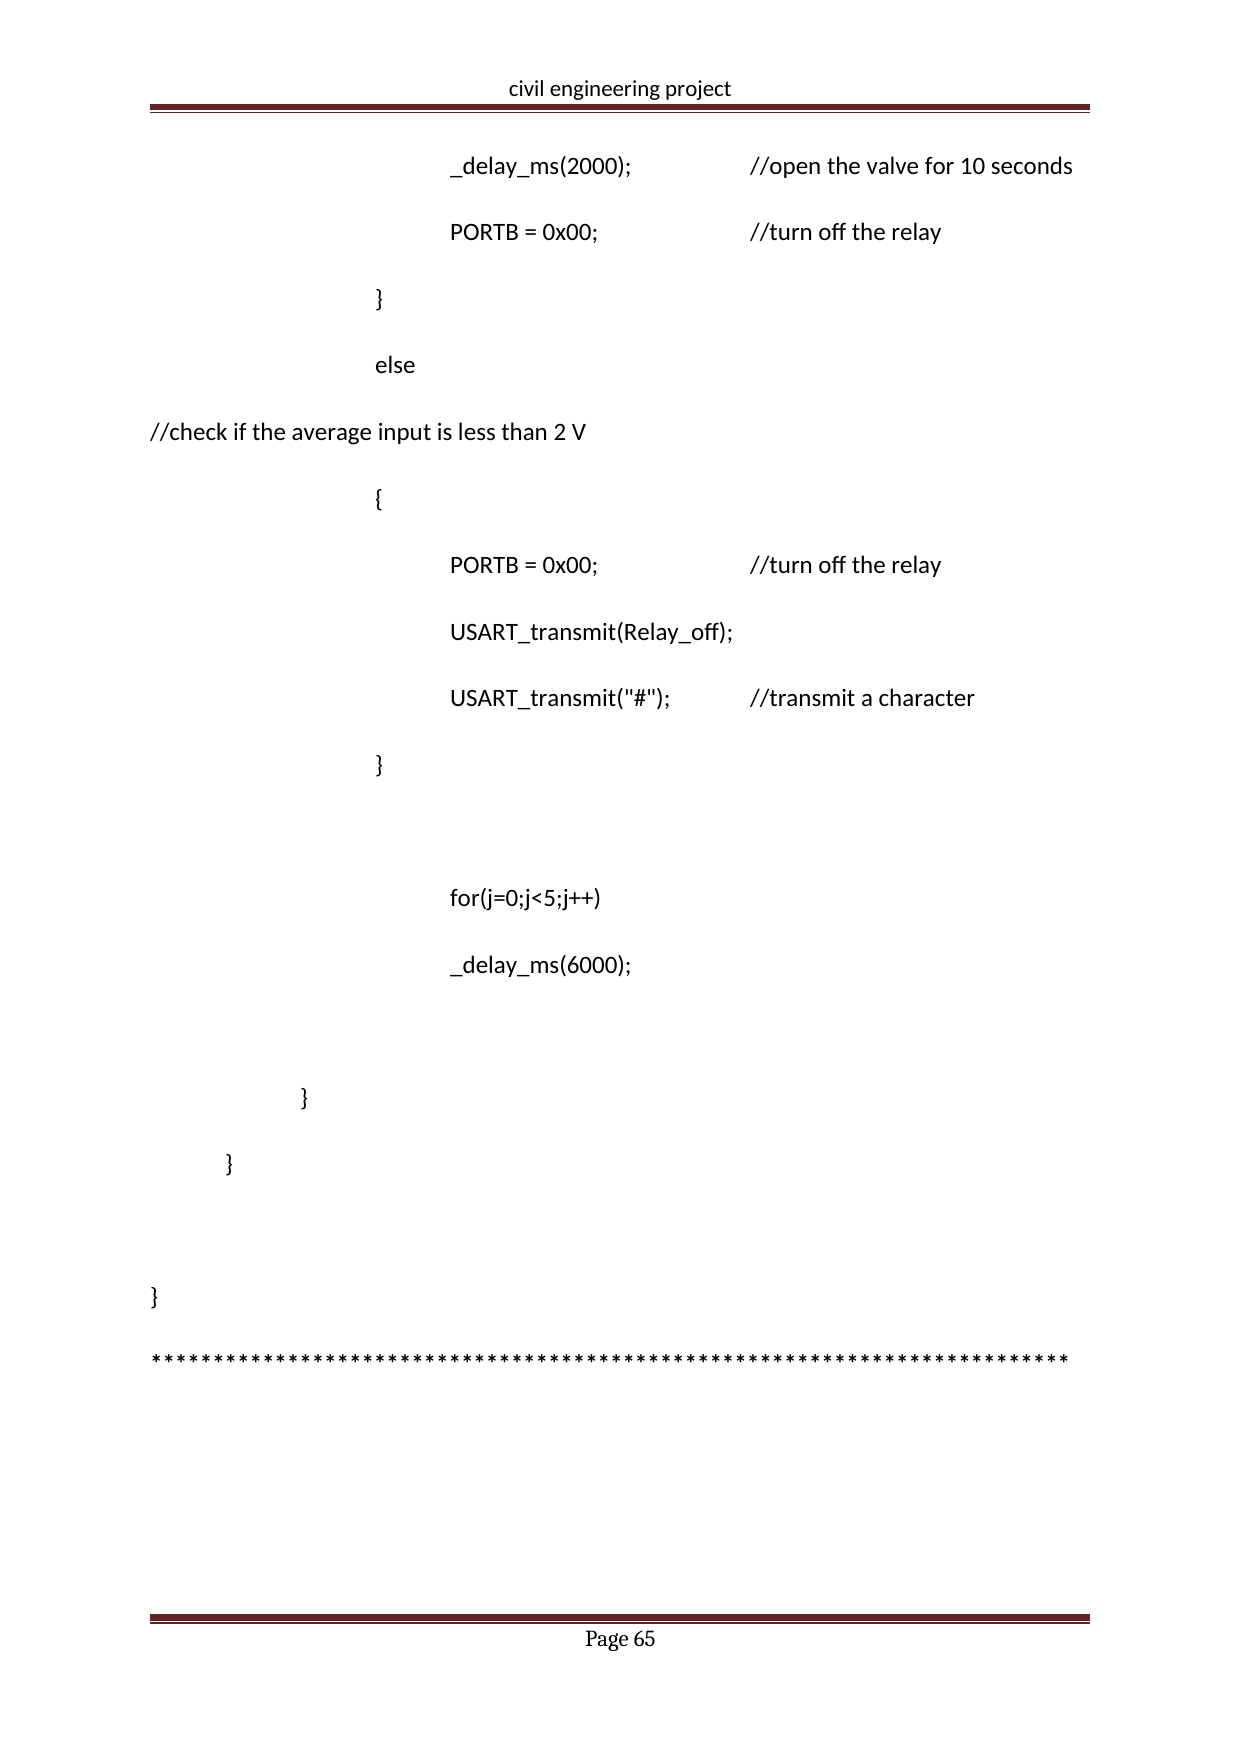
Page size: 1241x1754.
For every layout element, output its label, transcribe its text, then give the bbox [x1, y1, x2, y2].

text for(j=0;j<5;j++) [150, 882, 1090, 913]
text PORTB = 0x00; //turn off the relay [150, 217, 1090, 247]
text else [150, 350, 1090, 380]
text USART_transmit(Relay_off); [150, 616, 1090, 646]
text } [150, 1282, 1090, 1312]
text PORTB = 0x00; //turn off the relay [150, 549, 1090, 580]
text } [150, 1082, 1090, 1112]
text ************************************************************************** [150, 1348, 1090, 1379]
text { [150, 483, 1090, 513]
text _delay_ms(2000); //open the valve for 10 seconds [150, 150, 1090, 181]
text } [150, 749, 1090, 779]
text } [150, 1148, 1090, 1179]
text _delay_ms(6000); [150, 949, 1090, 979]
text } [150, 283, 1090, 314]
text //check if the average input is less than 2 V [150, 416, 1090, 447]
text USART_transmit("#"); //transmit a character [150, 682, 1090, 713]
